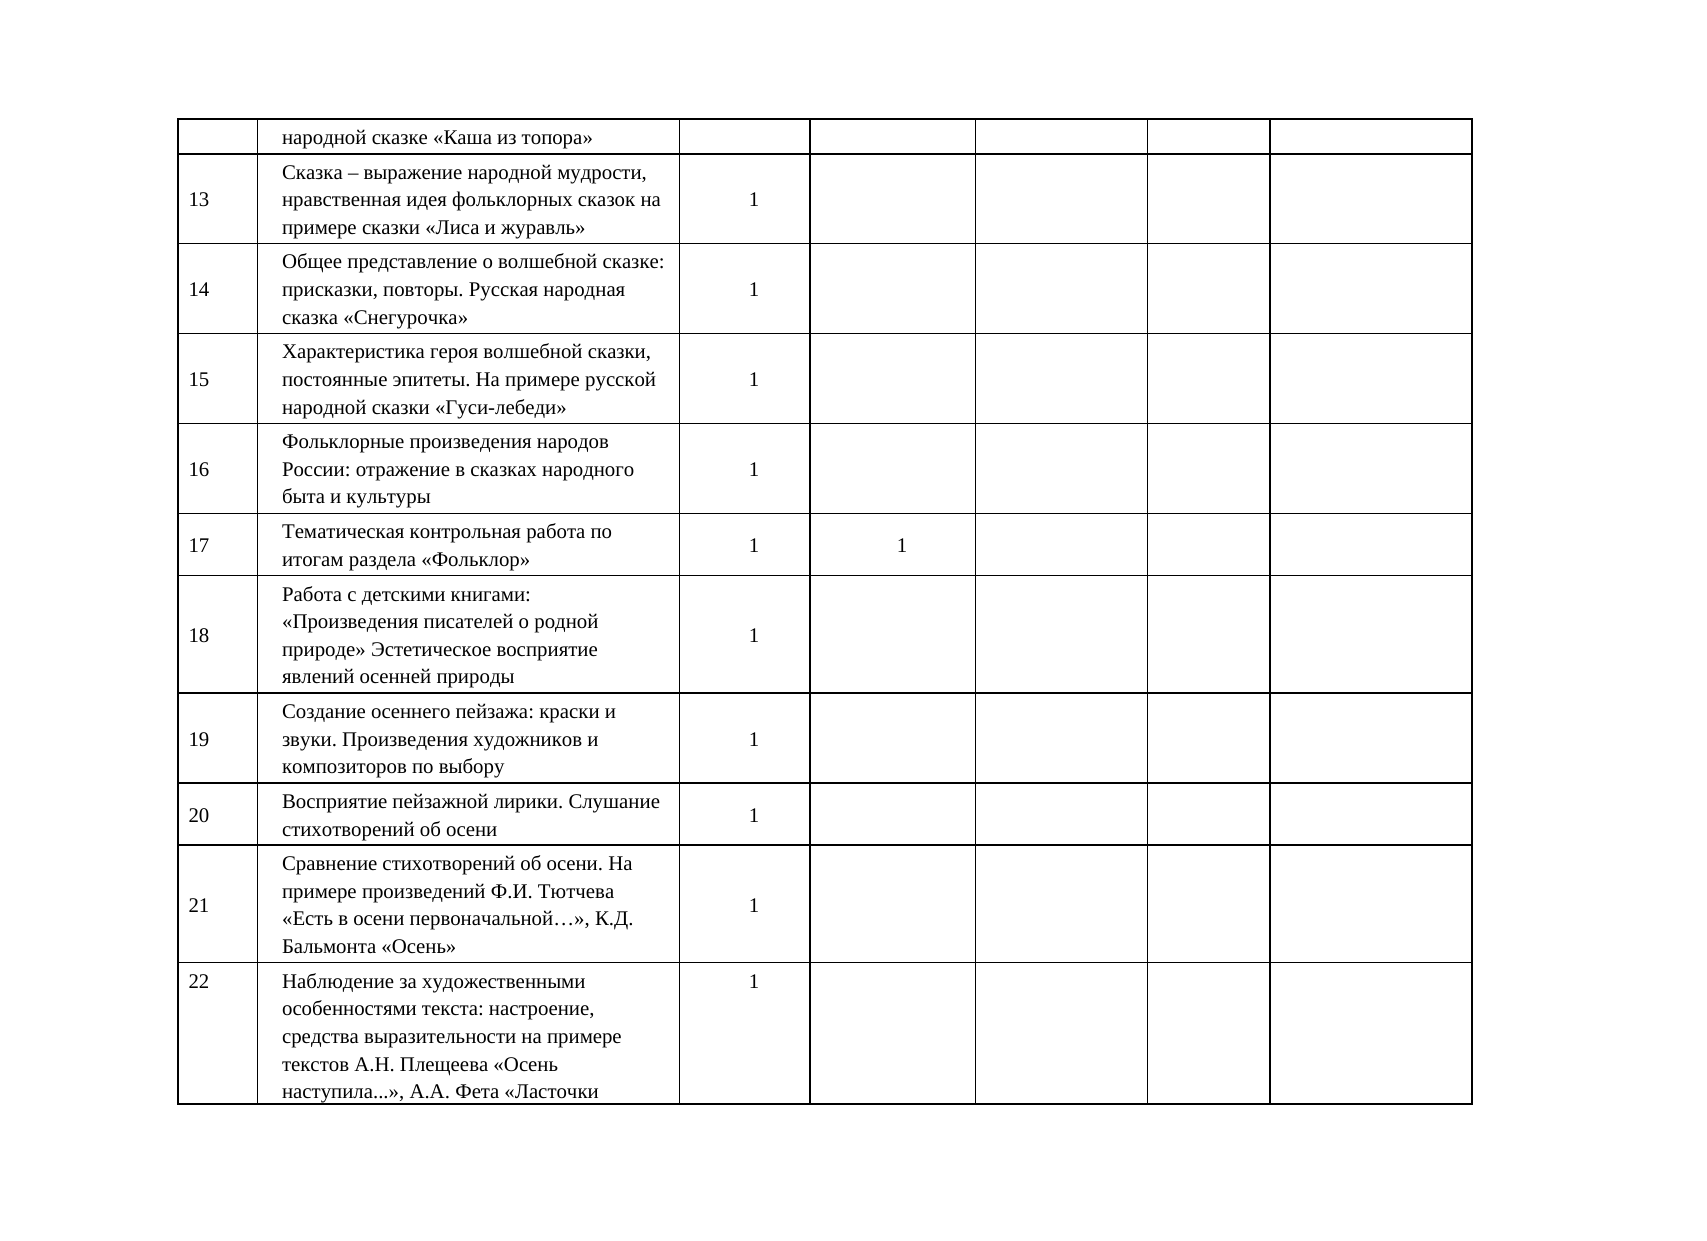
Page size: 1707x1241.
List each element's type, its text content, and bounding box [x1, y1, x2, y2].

table_cell [1148, 784, 1269, 844]
table_cell [811, 120, 975, 153]
table_cell Сказка – выражение народной мудрости, нравственная идея фольклорных сказок на примере сказки «Лиса и журавль» [258, 155, 679, 243]
table_cell [811, 963, 975, 1103]
table_cell [811, 155, 975, 243]
table_cell [1148, 846, 1269, 962]
table_cell [1148, 244, 1269, 333]
table_cell [811, 846, 975, 962]
table_cell 1 [680, 576, 809, 692]
table_cell [1148, 424, 1269, 512]
table_cell [1271, 120, 1471, 153]
table_cell Работа с детскими книгами: «Произведения писателей о родной природе» Эстетическое восприятие явлений осенней природы [258, 576, 679, 692]
table_cell 1 [680, 120, 809, 153]
table_cell [1271, 576, 1471, 692]
table_cell [1148, 334, 1269, 422]
table_cell [1148, 576, 1269, 692]
table_cell [811, 424, 975, 512]
table_cell 1 [680, 784, 809, 844]
table_cell [976, 963, 1147, 1103]
table_cell [976, 514, 1147, 575]
table_cell 18 [179, 576, 257, 692]
table_cell 13 [179, 155, 257, 243]
table_cell [1148, 514, 1269, 575]
table_cell 12 [179, 120, 257, 153]
table_cell [1271, 846, 1471, 962]
table_cell [976, 120, 1147, 153]
table_cell [976, 334, 1147, 422]
table_cell [1148, 155, 1269, 243]
table_cell 1 [680, 963, 809, 1103]
table_cell Тематическая контрольная работа по итогам раздела «Фольклор» [258, 514, 679, 575]
table_cell 20 [179, 784, 257, 844]
table_cell 1 [680, 424, 809, 512]
table_cell [976, 846, 1147, 962]
table_cell Фольклорные произведения народов России: отражение в сказках народного быта и культуры [258, 424, 679, 512]
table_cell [258, 120, 679, 153]
table_cell 22 [179, 963, 257, 1103]
table_cell [976, 244, 1147, 333]
table_cell 19 [179, 694, 257, 782]
table_cell [1271, 244, 1471, 333]
table_cell [1271, 514, 1471, 575]
table_cell [1148, 963, 1269, 1103]
table_cell 1 [680, 694, 809, 782]
table_cell 21 [179, 846, 257, 962]
table_cell [1271, 694, 1471, 782]
table_cell Восприятие пейзажной лирики. Слушание стихотворений об осени [258, 784, 679, 844]
table_cell [976, 155, 1147, 243]
table_cell Создание осеннего пейзажа: краски и звуки. Произведения художников и композиторов по выбору [258, 694, 679, 782]
table_cell Сравнение стихотворений об осени. На примере произведений Ф.И. Тютчева «Есть в осени первоначальной…», К.Д. Бальмонта «Осень» [258, 846, 679, 962]
table_cell [1271, 963, 1471, 1103]
table_cell [1148, 694, 1269, 782]
table_cell 1 [811, 514, 975, 575]
table_cell [811, 576, 975, 692]
table_cell 1 [680, 155, 809, 243]
table_cell 1 [680, 514, 809, 575]
table_cell Характеристика героя волшебной сказки, постоянные эпитеты. На примере русской народной сказки «Гуси-лебеди» [258, 334, 679, 422]
table_cell [976, 424, 1147, 512]
table_cell [811, 694, 975, 782]
table_cell [976, 576, 1147, 692]
table_cell [1271, 155, 1471, 243]
table_cell 1 [680, 846, 809, 962]
table_cell [976, 694, 1147, 782]
table_cell 15 [179, 334, 257, 422]
table_cell [1271, 784, 1471, 844]
table_cell [811, 334, 975, 422]
table_cell 17 [179, 514, 257, 575]
table_cell [811, 784, 975, 844]
table_cell 1 [680, 334, 809, 422]
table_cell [258, 963, 679, 1103]
table_cell [976, 784, 1147, 844]
table_cell 14 [179, 244, 257, 333]
table_cell 16 [179, 424, 257, 512]
table_cell [811, 244, 975, 333]
table_cell [1148, 120, 1269, 153]
table_cell Общее представление о волшебной сказке: присказки, повторы. Русская народная сказка «Снегурочка» [258, 244, 679, 333]
table_cell [1271, 334, 1471, 422]
table_cell 1 [680, 244, 809, 333]
table_cell [1271, 424, 1471, 512]
